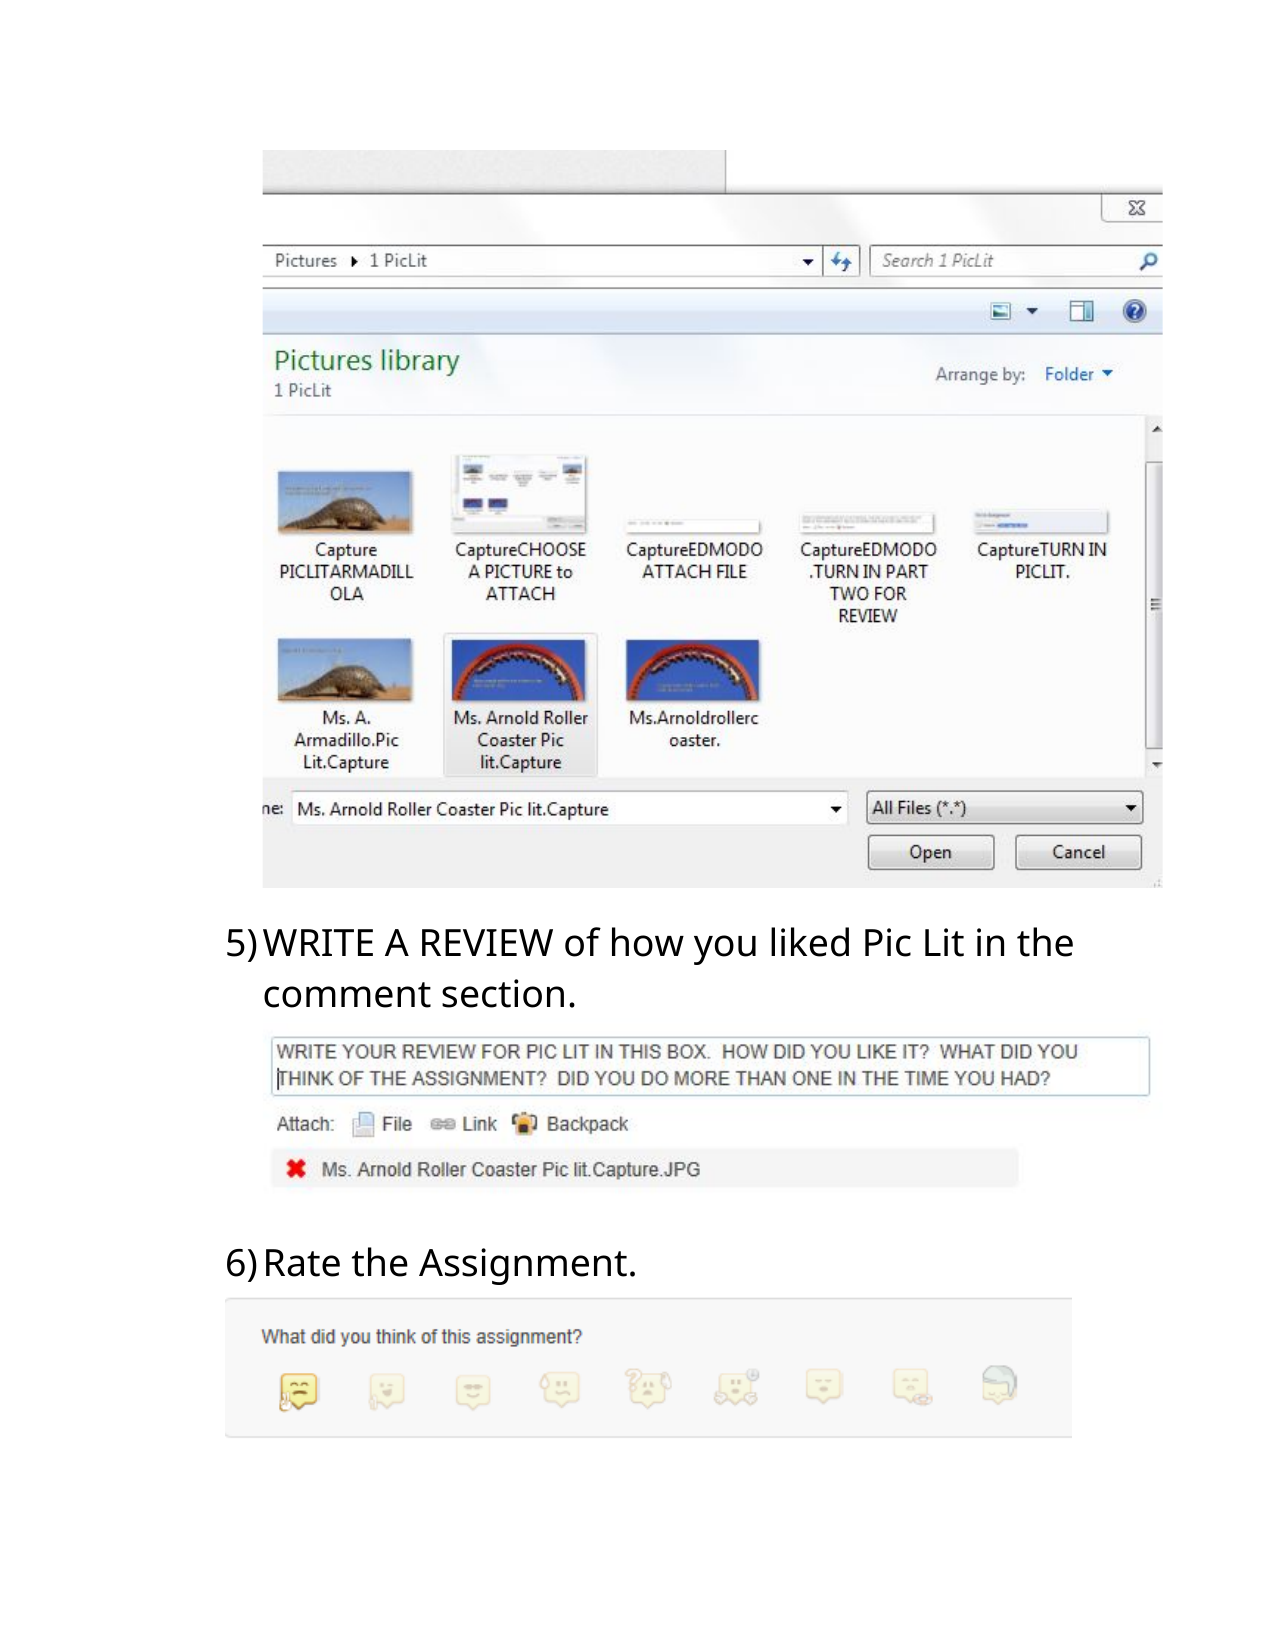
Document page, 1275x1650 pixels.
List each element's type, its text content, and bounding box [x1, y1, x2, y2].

picture [225, 1287, 1072, 1446]
picture [262, 1018, 1163, 1208]
list Rate the Assignment. [225, 1237, 1087, 1288]
list WRITE A REVIEW of how you liked Pic Lit in the comment section. [225, 917, 1087, 1019]
picture [262, 150, 1163, 888]
